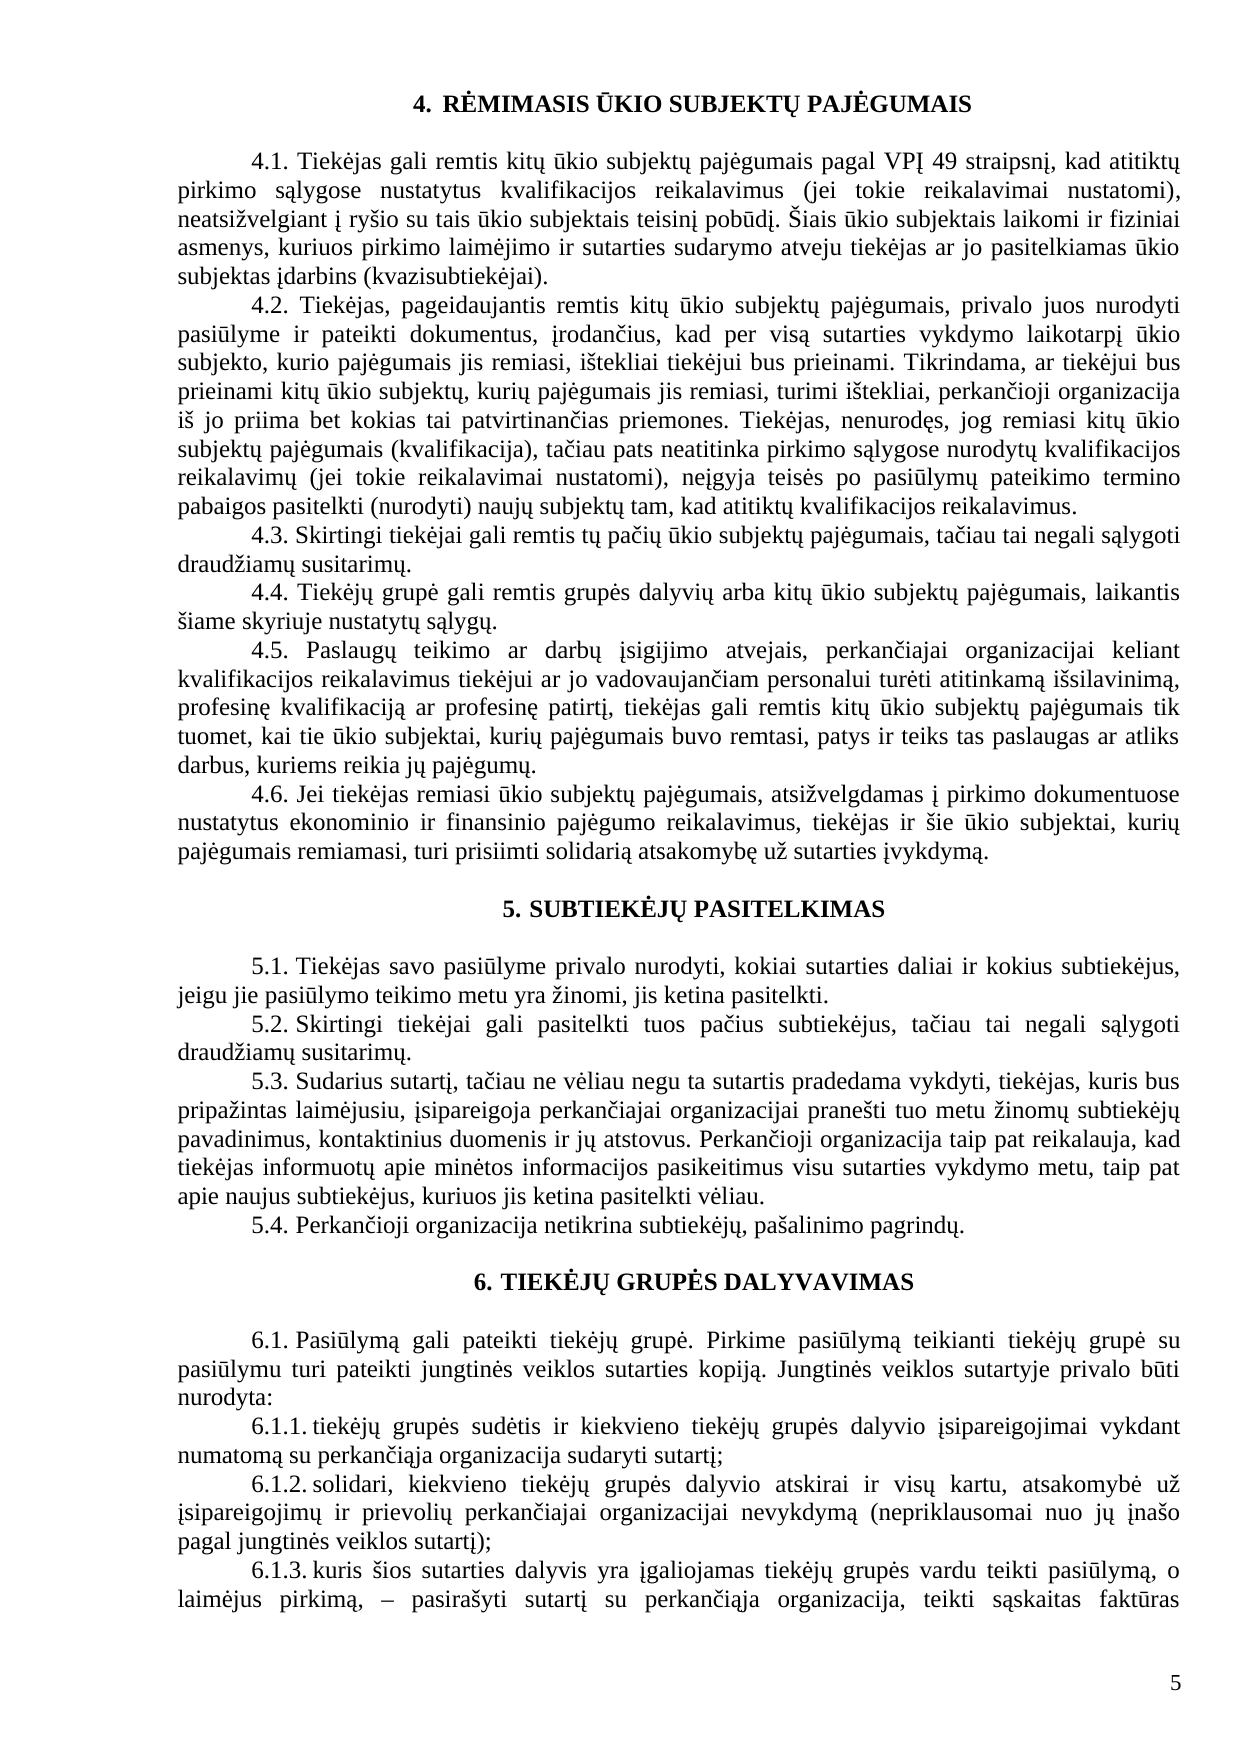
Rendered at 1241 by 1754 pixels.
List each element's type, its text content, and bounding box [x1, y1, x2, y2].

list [177, 1555, 1181, 1612]
list Perkančioji organizacija netikrina subtiekėjų, pašalinimo pagrindų. [177, 1210, 1181, 1239]
text 4.1. Tiekėjas gali remtis kitų ūkio subjektų pajėgumais pagal VPĮ 49 straipsnį, kad atitiktų pirkimo sąlygose nustatytus kvalifikacijos reikalavimus (jei tokie reikalavimai nustatomi), neatsižvelgiant į ryšio su tais ūkio subjektais teisinį pobūdį. Šiais ūkio subjektais laikomi ir fiziniai asmenys, kuriuos pirkimo laimėjimo ir sutarties sudarymo atveju tiekėjas ar jo pasitelkiamas ūkio subjektas įdarbins (kvazisubtiekėjai). [177, 146, 1181, 290]
list tiekėjų grupės sudėtis ir kiekvieno tiekėjų grupės dalyvio įsipareigojimai vykdant numatomą su perkančiąja organizacija sudaryti sutartį; [177, 1411, 1181, 1469]
list Skirtingi tiekėjai gali pasitelkti tuos pačius subtiekėjus, tačiau tai negali sąlygoti draudžiamų susitarimų. [177, 1009, 1181, 1066]
text 4.3. Skirtingi tiekėjai gali remtis tų pačių ūkio subjektų pajėgumais, tačiau tai negali sąlygoti draudžiamų susitarimų. [177, 520, 1181, 577]
list Sudarius sutartį, tačiau ne vėliau negu ta sutartis pradedama vykdyti, tiekėjas, kuris bus pripažintas laimėjusiu, įsipareigoja perkančiajai organizacijai pranešti tuo metu žinomų subtiekėjų pavadinimus, kontaktinius duomenis ir jų atstovus. Perkančioji organizacija taip pat reikalauja, kad tiekėjas informuotų apie minėtos informacijos pasikeitimus visu sutarties vykdymo metu, taip pat apie naujus subtiekėjus, kuriuos jis ketina pasitelkti vėliau. [177, 1066, 1181, 1210]
text 4.4. Tiekėjų grupė gali remtis grupės dalyvių arba kitų ūkio subjektų pajėgumais, laikantis šiame skyriuje nustatytų sąlygų. [177, 577, 1181, 635]
text 4.5. Paslaugų teikimo ar darbų įsigijimo atvejais, perkančiajai organizacijai keliant kvalifikacijos reikalavimus tiekėjui ar jo vadovaujančiam personalui turėti atitinkamą išsilavinimą, profesinę kvalifikaciją ar profesinę patirtį, tiekėjas gali remtis kitų ūkio subjektų pajėgumais tik tuomet, kai tie ūkio subjektai, kurių pajėgumais buvo remtasi, patys ir teiks tas paslaugas ar atliks darbus, kuriems reikia jų pajėgumų. [177, 635, 1181, 779]
text 4.2. Tiekėjas, pageidaujantis remtis kitų ūkio subjektų pajėgumais, privalo juos nurodyti pasiūlyme ir pateikti dokumentus, įrodančius, kad per visą sutarties vykdymo laikotarpį ūkio subjekto, kurio pajėgumais jis remiasi, ištekliai tiekėjui bus prieinami. Tikrindama, ar tiekėjui bus prieinami kitų ūkio subjektų, kurių pajėgumais jis remiasi, turimi ištekliai, perkančioji organizacija iš jo priima bet kokias tai patvirtinančias priemones. Tiekėjas, nenurodęs, jog remiasi kitų ūkio subjektų pajėgumais (kvalifikacija), tačiau pats neatitinka pirkimo sąlygose nurodytų kvalifikacijos reikalavimų (jei tokie reikalavimai nustatomi), neįgyja teisės po pasiūlymų pateikimo termino pabaigos pasitelkti (nurodyti) naujų subjektų tam, kad atitiktų kvalifikacijos reikalavimus. [177, 290, 1181, 520]
list TIEKĖJŲ GRUPĖS DALYVAVIMAS [207, 1267, 1181, 1296]
text 4.6. Jei tiekėjas remiasi ūkio subjektų pajėgumais, atsižvelgdamas į pirkimo dokumentuose nustatytus ekonominio ir finansinio pajėgumo reikalavimus, tiekėjas ir šie ūkio subjektai, kurių pajėgumais remiamasi, turi prisiimti solidarią atsakomybę už sutarties įvykdymą. [177, 779, 1181, 865]
list SUBTIEKĖJŲ PASITELKIMAS [207, 894, 1181, 922]
list Pasiūlymą gali pateikti tiekėjų grupė. Pirkime pasiūlymą teikianti tiekėjų grupė su pasiūlymu turi pateikti jungtinės veiklos sutarties kopiją. Jungtinės veiklos sutartyje privalo būti nurodyta: [177, 1325, 1181, 1411]
list Tiekėjas savo pasiūlyme privalo nurodyti, kokiai sutarties daliai ir kokius subtiekėjus, jeigu jie pasiūlymo teikimo metu yra žinomi, jis ketina pasitelkti. [177, 951, 1181, 1009]
list solidari, kiekvieno tiekėjų grupės dalyvio atskirai ir visų kartu, atsakomybė už įsipareigojimų ir prievolių perkančiajai organizacijai nevykdymą (nepriklausomai nuo jų įnašo pagal jungtinės veiklos sutartį); [177, 1469, 1181, 1555]
list RĖMIMASIS ŪKIO SUBJEKTŲ PAJĖGUMAIS [204, 89, 1181, 117]
